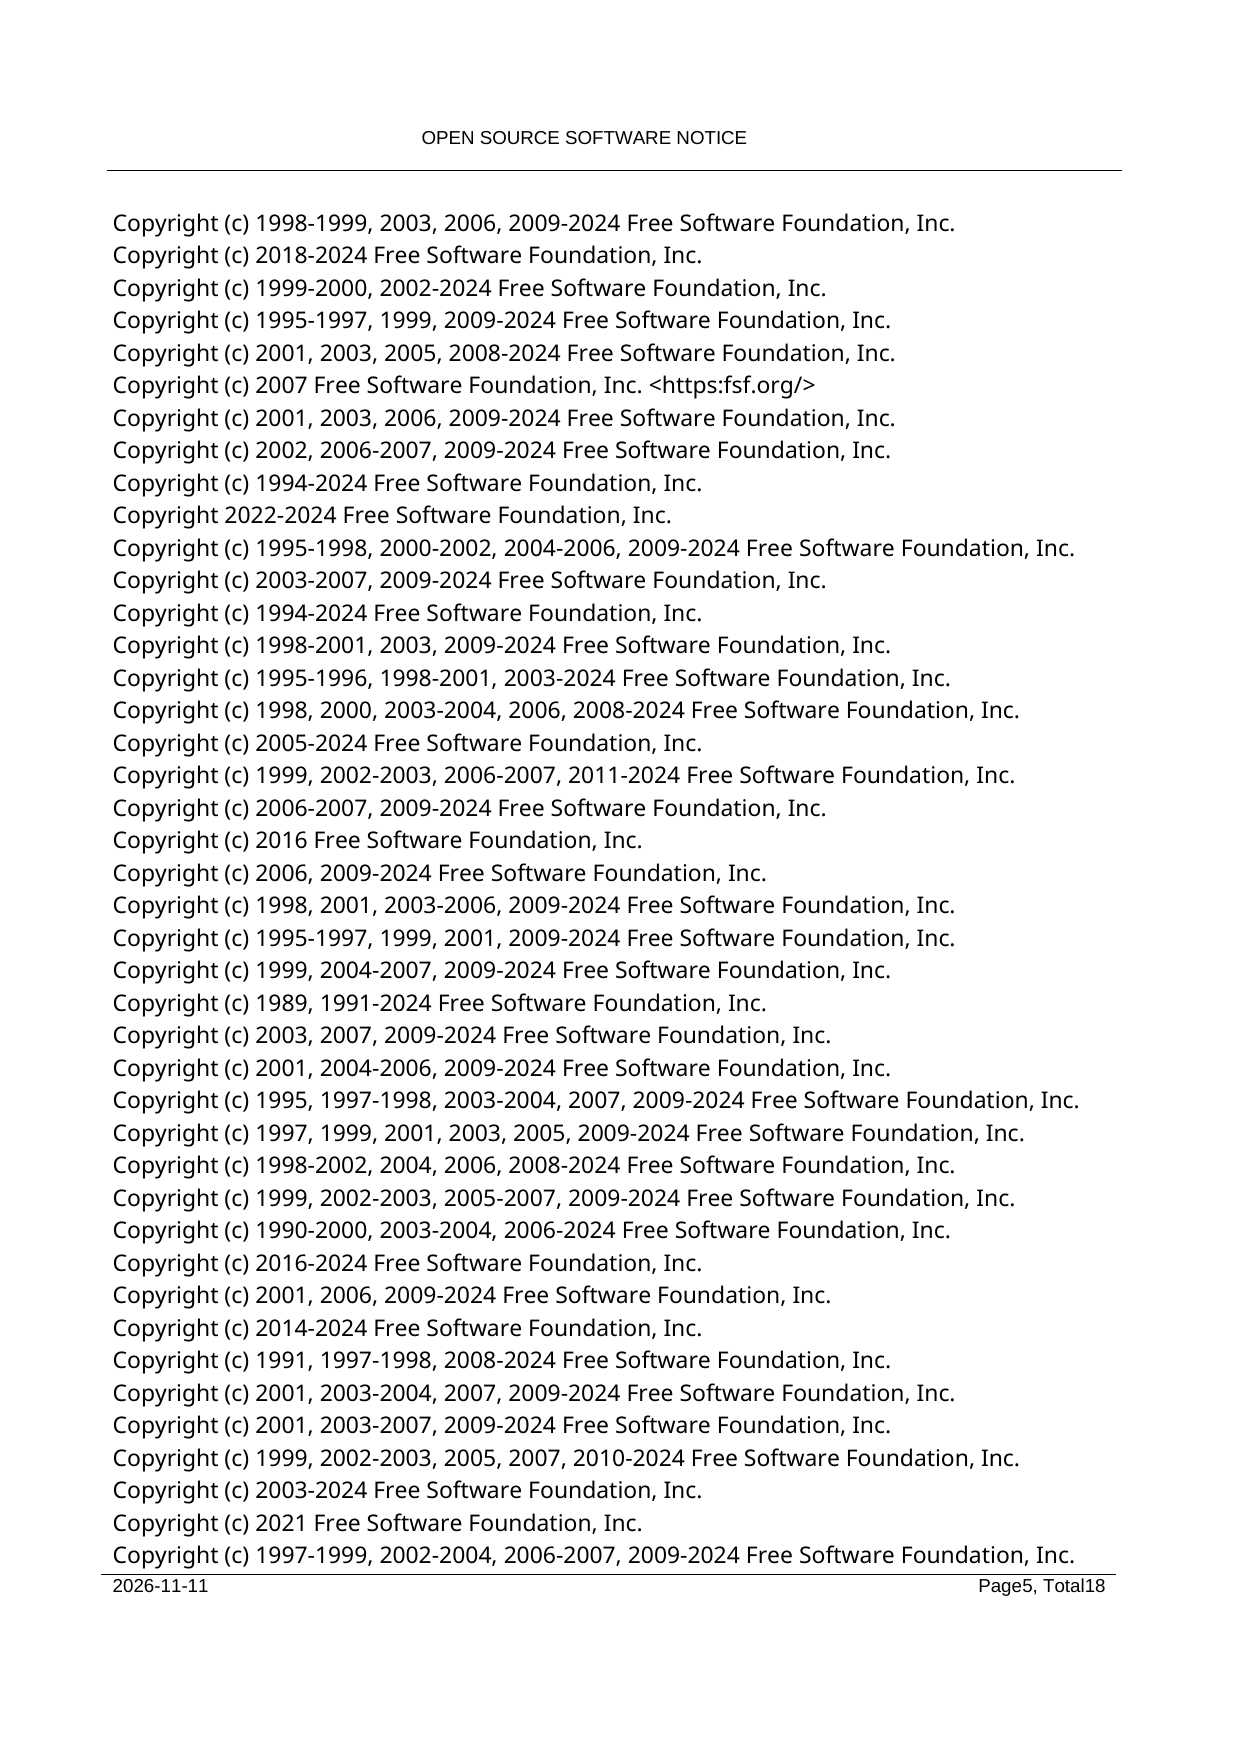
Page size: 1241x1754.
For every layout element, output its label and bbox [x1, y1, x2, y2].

text [112, 206, 1128, 1571]
